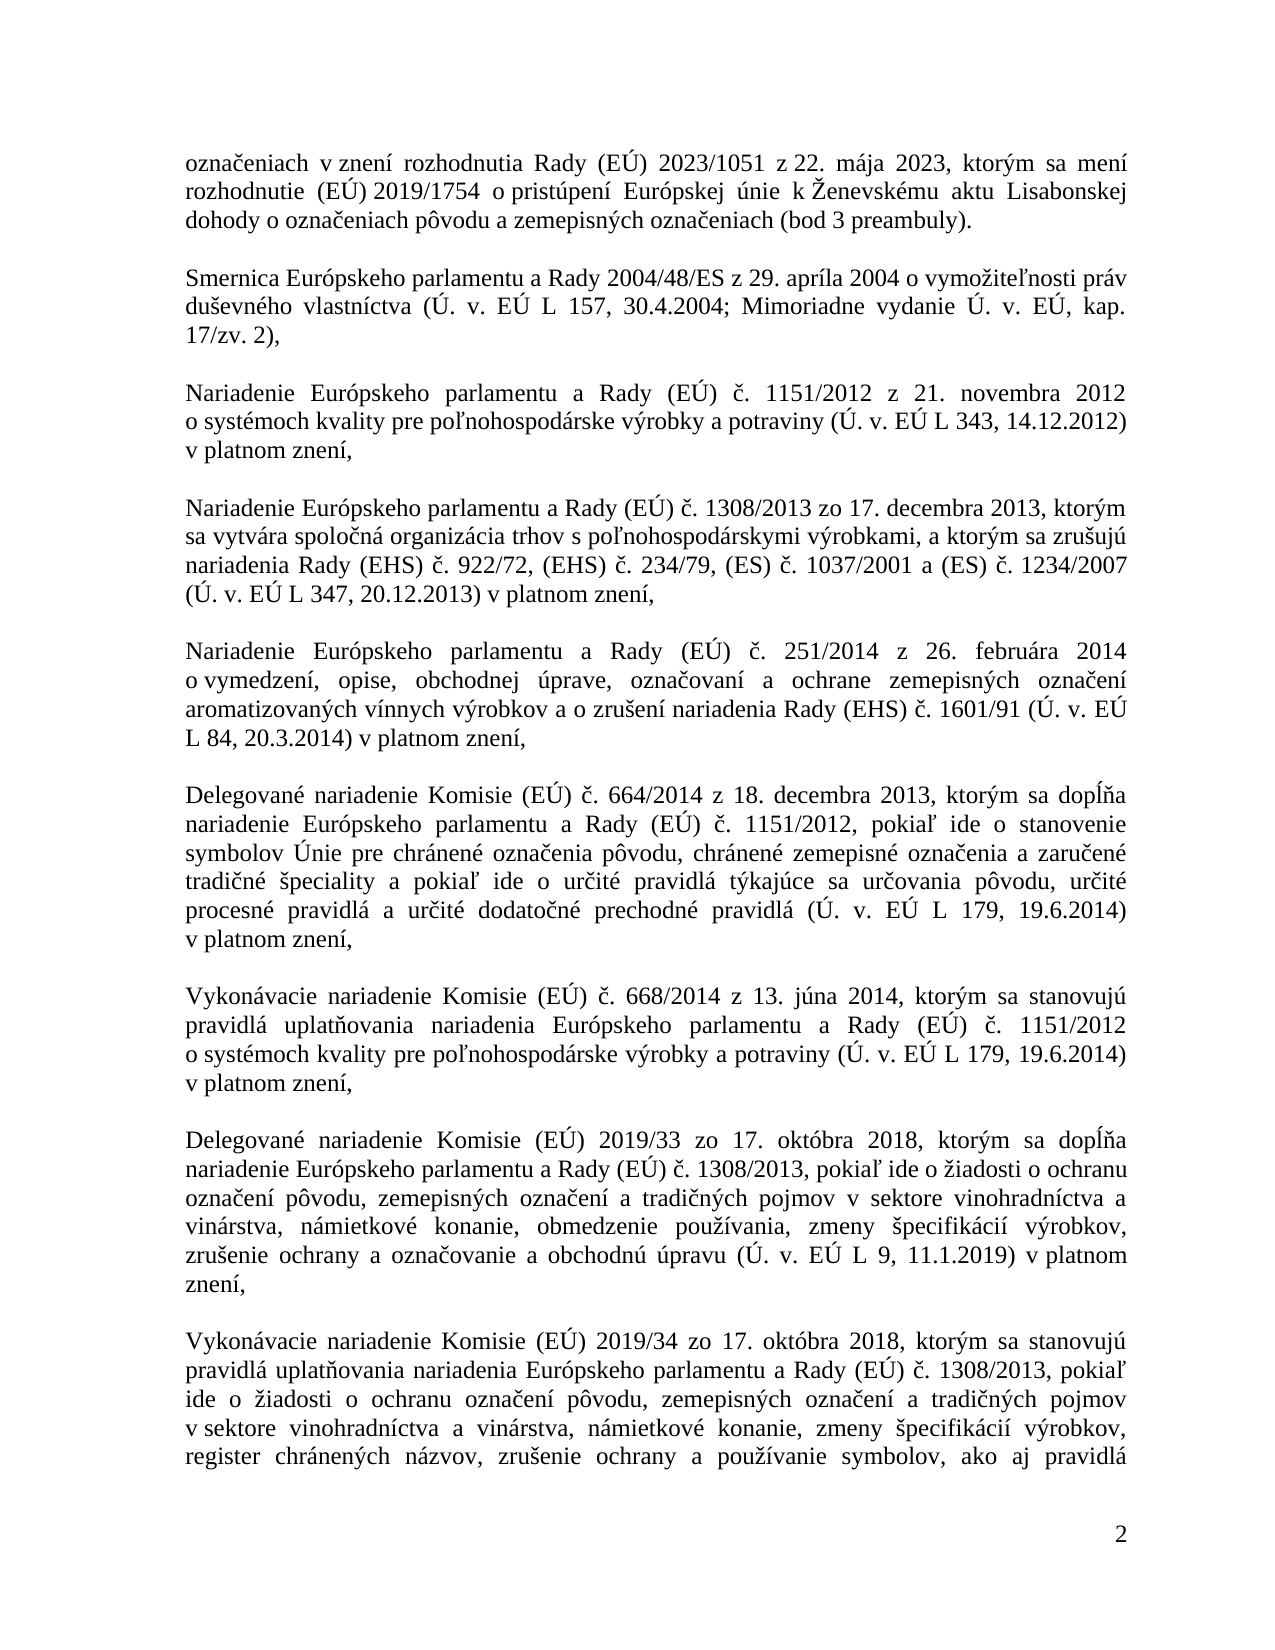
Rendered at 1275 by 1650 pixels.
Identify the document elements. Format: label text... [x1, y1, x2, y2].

text Nariadenie Európskeho parlamentu a Rady (EÚ) č. 1308/2013 zo 17. decembra 2013, ktorým sa vytvára spoločná organizácia trhov s poľnohospodárskymi výrobkami, a ktorým sa zrušujú nariadenia Rady (EHS) č. 922/72, (EHS) č. 234/79, (ES) č. 1037/2001 a (ES) č. 1234/2007 (Ú. v. EÚ L 347, 20.12.2013) v platnom znení, [185, 493, 1127, 608]
text Nariadenie Európskeho parlamentu a Rady (EÚ) č. 251/2014 z 26. februára 2014 o vymedzení, opise, obchodnej úprave, označovaní a ochrane zemepisných označení aromatizovaných vínnych výrobkov a o zrušení nariadenia Rady (EHS) č. 1601/91 (Ú. v. EÚ L 84, 20.3.2014) v platnom znení, [185, 636, 1127, 751]
text Vykonávacie nariadenie Komisie (EÚ) č. 668/2014 z 13. júna 2014, ktorým sa stanovujú pravidlá uplatňovania nariadenia Európskeho parlamentu a Rady (EÚ) č. 1151/2012 o systémoch kvality pre poľnohospodárske výrobky a potraviny (Ú. v. EÚ L 179, 19.6.2014) v platnom znení, [185, 981, 1127, 1096]
text Delegované nariadenie Komisie (EÚ) 2019/33 zo 17. októbra 2018, ktorým sa dopĺňa nariadenie Európskeho parlamentu a Rady (EÚ) č. 1308/2013, pokiaľ ide o žiadosti o ochranu označení pôvodu, zemepisných označení a tradičných pojmov v sektore vinohradníctva a vinárstva, námietkové konanie, obmedzenie používania, zmeny špecifikácií výrobkov, zrušenie ochrany a označovanie a obchodnú úpravu (Ú. v. EÚ L 9, 11.1.2019) v platnom znení, [185, 1125, 1127, 1298]
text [185, 1326, 1127, 1470]
text Nariadenie Európskeho parlamentu a Rady (EÚ) č. 1151/2012 z 21. novembra 2012 o systémoch kvality pre poľnohospodárske výrobky a potraviny (Ú. v. EÚ L 343, 14.12.2012) v platnom znení, [185, 378, 1127, 464]
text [185, 148, 1127, 234]
text Delegované nariadenie Komisie (EÚ) č. 664/2014 z 18. decembra 2013, ktorým sa dopĺňa nariadenie Európskeho parlamentu a Rady (EÚ) č. 1151/2012, pokiaľ ide o stanovenie symbolov Únie pre chránené označenia pôvodu, chránené zemepisné označenia a zaručené tradičné špeciality a pokiaľ ide o určité pravidlá týkajúce sa určovania pôvodu, určité procesné pravidlá a určité dodatočné prechodné pravidlá (Ú. v. EÚ L 179, 19.6.2014) v platnom znení, [185, 780, 1127, 953]
text Smernica Európskeho parlamentu a Rady 2004/48/ES z 29. apríla 2004 o vymožiteľnosti práv duševného vlastníctva (Ú. v. EÚ L 157, 30.4.2004; Mimoriadne vydanie Ú. v. EÚ, kap. 17/zv. 2), [185, 263, 1127, 349]
